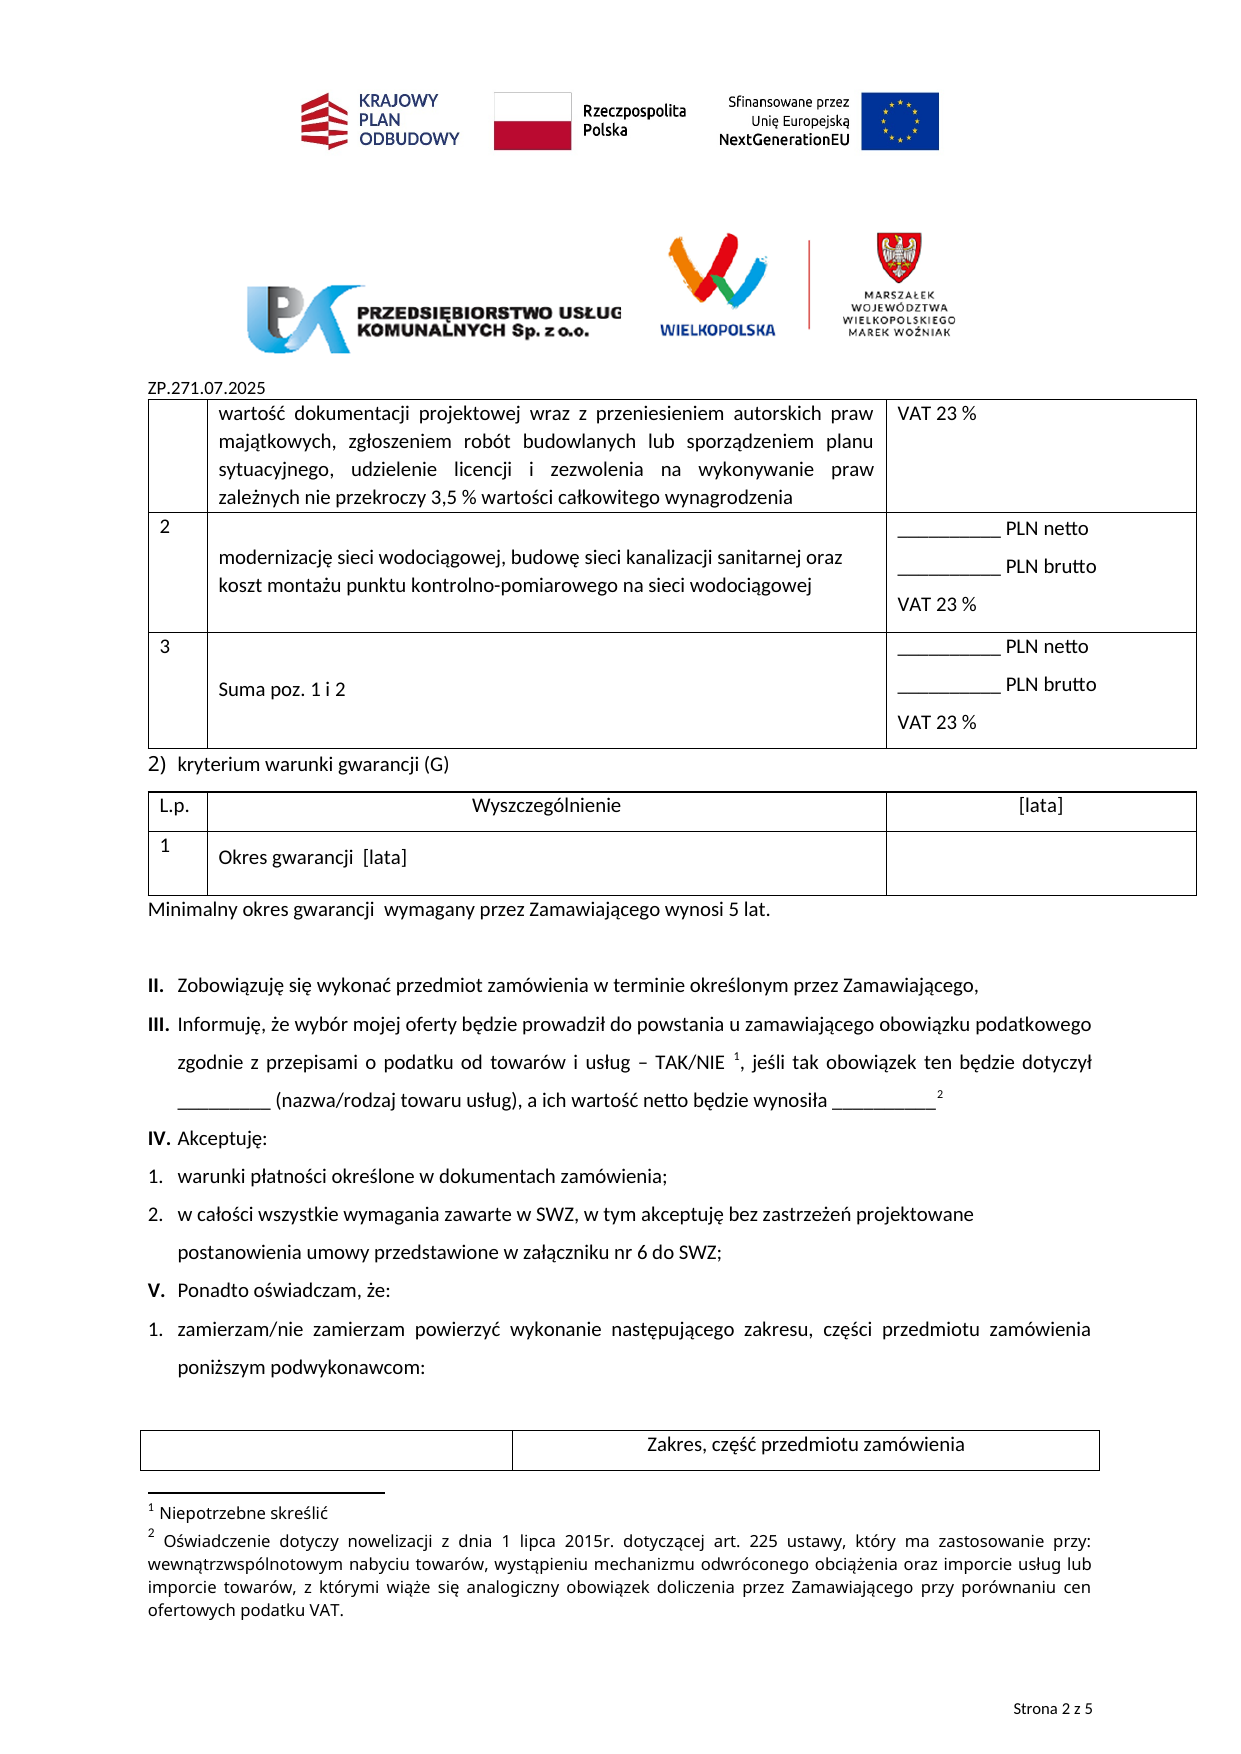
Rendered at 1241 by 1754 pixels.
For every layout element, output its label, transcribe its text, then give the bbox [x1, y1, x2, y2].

table_cell 1 [149, 832, 207, 895]
list warunki płatności określone w dokumentach zamówienia; [148, 1163, 1093, 1189]
table_cell Okres gwarancji [lata] [208, 832, 886, 895]
table_header Wyszczególnienie [208, 793, 886, 831]
table_cell 3 [149, 633, 207, 748]
list Minimalny okres gwarancji wymagany przez Zamawiającego wynosi 5 lat. [148, 896, 1093, 922]
list Zobowiązuję się wykonać przedmiot zamówienia w terminie określonym przez Zamawiającego, [148, 973, 1093, 998]
table_cell __________ PLN netto __________ PLN brutto VAT 23 % [887, 633, 1196, 748]
list Akceptuję: [148, 1125, 1093, 1151]
table_header [lata] [887, 793, 1196, 831]
picture [284, 73, 956, 169]
table_cell [887, 832, 1196, 895]
table_cell 2 [149, 513, 207, 632]
table_header L.p. [149, 793, 207, 831]
list Ponadto oświadczam, że: [148, 1278, 1093, 1303]
table_cell 1 [149, 400, 207, 512]
picture [246, 214, 994, 354]
list kryterium warunki gwarancji (G) [148, 749, 1093, 777]
list w całości wszystkie wymagania zawarte w SWZ, w tym akceptuję bez zastrzeżeń projektowane postanowienia umowy przedstawione w załączniku nr 6 do SWZ; [148, 1201, 1093, 1265]
table_header [141, 1431, 512, 1470]
list Informuję, że wybór mojej oferty będzie prowadził do powstania u zamawiającego obowiązku podatkowego zgodnie z przepisami o podatku od towarów i usług – TAK/NIE , jeśli tak obowiązek ten będzie dotyczył _________ (nazwa/rodzaj towaru usług), a ich wartość netto będzie wynosiła __________ [148, 1011, 1093, 1112]
list zamierzam/nie zamierzam powierzyć wykonanie następującego zakresu, części przedmiotu zamówienia poniższym podwykonawcom: [148, 1316, 1093, 1379]
table_cell modernizację sieci wodociągowej, budowę sieci kanalizacji sanitarnej oraz koszt montażu punktu kontrolno-pomiarowego na sieci wodociągowej [208, 513, 886, 632]
table_cell Suma poz. 1 i 2 [208, 633, 886, 748]
table_header Zakres, część przedmiotu zamówienia [513, 1431, 1099, 1470]
table_cell __________ PLN netto __________ PLN brutto VAT 23 % [887, 400, 1196, 512]
table_cell __________ PLN netto __________ PLN brutto VAT 23 % [887, 513, 1196, 632]
